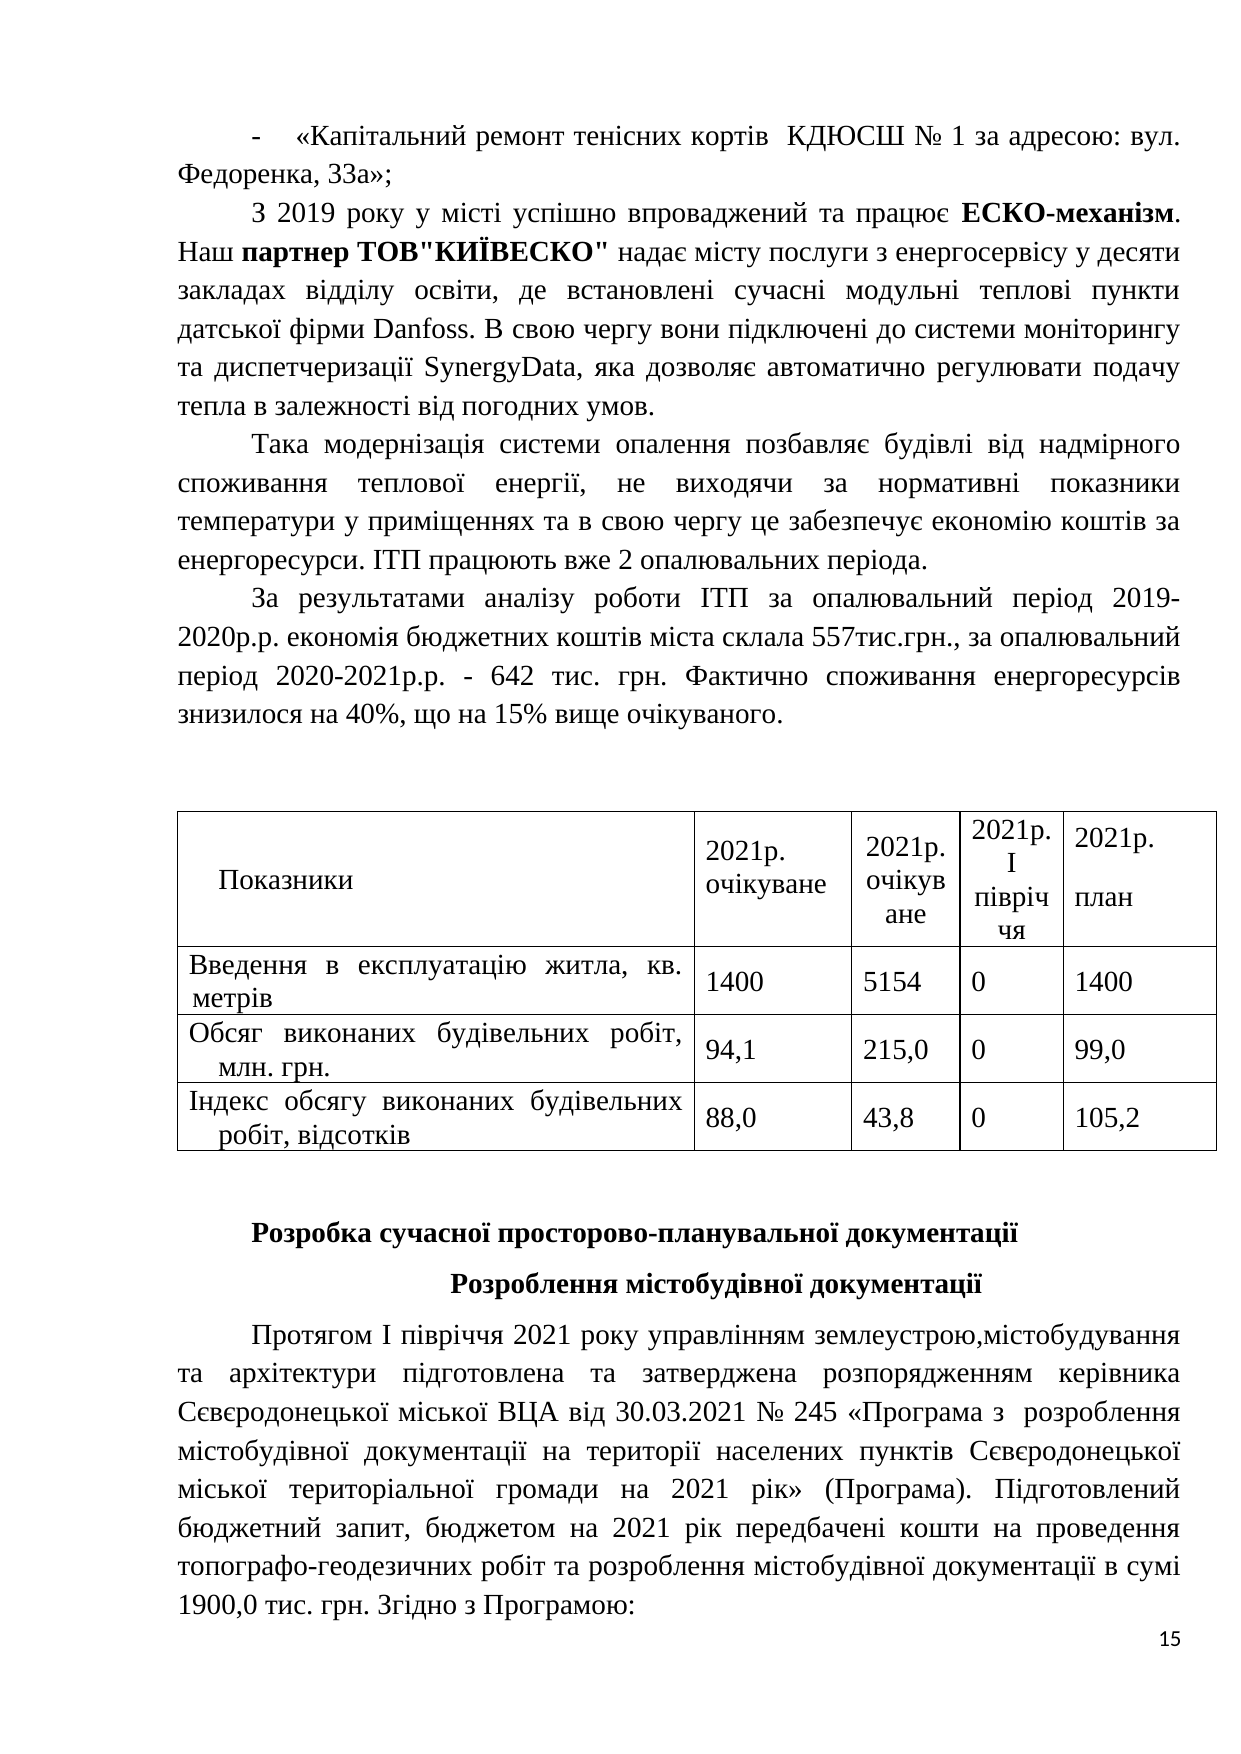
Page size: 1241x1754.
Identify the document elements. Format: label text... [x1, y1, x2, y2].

table_cell 43,8 [852, 1083, 959, 1150]
table_cell 99,0 [1064, 1015, 1216, 1082]
table_cell 5154 [852, 947, 959, 1014]
table_cell 0 [961, 1083, 1063, 1150]
table_header 2021р. план [1064, 812, 1216, 946]
text З 2019 року у місті успішно впроваджений та працює ЕСКО-механізм. Наш партнер ТОВ"КИЇВЕСКО" надає місту послуги з енергосервісу у десяти закладах відділу освіти, де встановлені сучасні модульні теплові пункти датської фірми Danfoss. В свою чергу вони підключені до системи моніторингу та диспетчеризації SynergyData, яка дозволяє автоматично регулювати подачу тепла в залежності від погодних умов. [177, 195, 1181, 421]
table_cell Обсяг виконаних будівельних робіт, млн. грн. [178, 1015, 694, 1082]
text Протягом I півріччя 2021 року управлінням землеустрою,містобудування та архітектури підготовлена та затверджена розпорядженням керівника Сєвєродонецької міської ВЦА від 30.03.2021 № 245 «Програма з розроблення містобудівної документації на території населених пунктів Сєвєродонецької міської територіальної громади на 2021 рік» (Програма). Підготовлений бюджетний запит, бюджетом на 2021 рік передбачені кошти на проведення топографо-геодезичних робіт та розроблення містобудівної документації в сумі 1900,0 тис. грн. Згідно з Програмою: [177, 1317, 1181, 1620]
table_header 2021р. очікуване [695, 812, 851, 946]
table_header 2021р. I півріччя [961, 812, 1063, 946]
text Розроблення містобудівної документації [177, 1266, 1181, 1299]
table_cell Індекс обсягу виконаних будівельних робіт, відсотків [178, 1083, 694, 1150]
table_header Показники [178, 812, 694, 946]
table_cell Введення в експлуатацію житла, кв. метрів [178, 947, 694, 1014]
list «Капітальний ремонт тенісних кортів КДЮСШ № 1 за адресою: вул. Федоренка, 33а»; [177, 118, 1181, 190]
text Така модернізація системи опалення позбавляє будівлі від надмірного споживання теплової енергії, не виходячи за нормативні показники температури у приміщеннях та в свою чергу це забезпечує економію коштів за енергоресурси. ІТП працюють вже 2 опалювальних періода. [177, 426, 1181, 576]
table_cell 105,2 [1064, 1083, 1216, 1150]
table_cell 88,0 [695, 1083, 851, 1150]
table_cell 1400 [1064, 947, 1216, 1014]
table_cell 1400 [695, 947, 851, 1014]
text Розробка сучасної просторово-планувальної документації [177, 1215, 1181, 1248]
table_cell 0 [961, 1015, 1063, 1082]
text За результатами аналізу роботи ІТП за опалювальний період 2019-2020р.р. економія бюджетних коштів міста склала 557тис.грн., за опалювальний період 2020-2021р.р. - 642 тис. грн. Фактично споживання енергоресурсів знизилося на 40%, що на 15% вище очікуваного. [177, 581, 1181, 730]
table_header 2021р. очікуване [852, 812, 959, 946]
table_cell 94,1 [695, 1015, 851, 1082]
table_cell 215,0 [852, 1015, 959, 1082]
table_cell 0 [961, 947, 1063, 1014]
